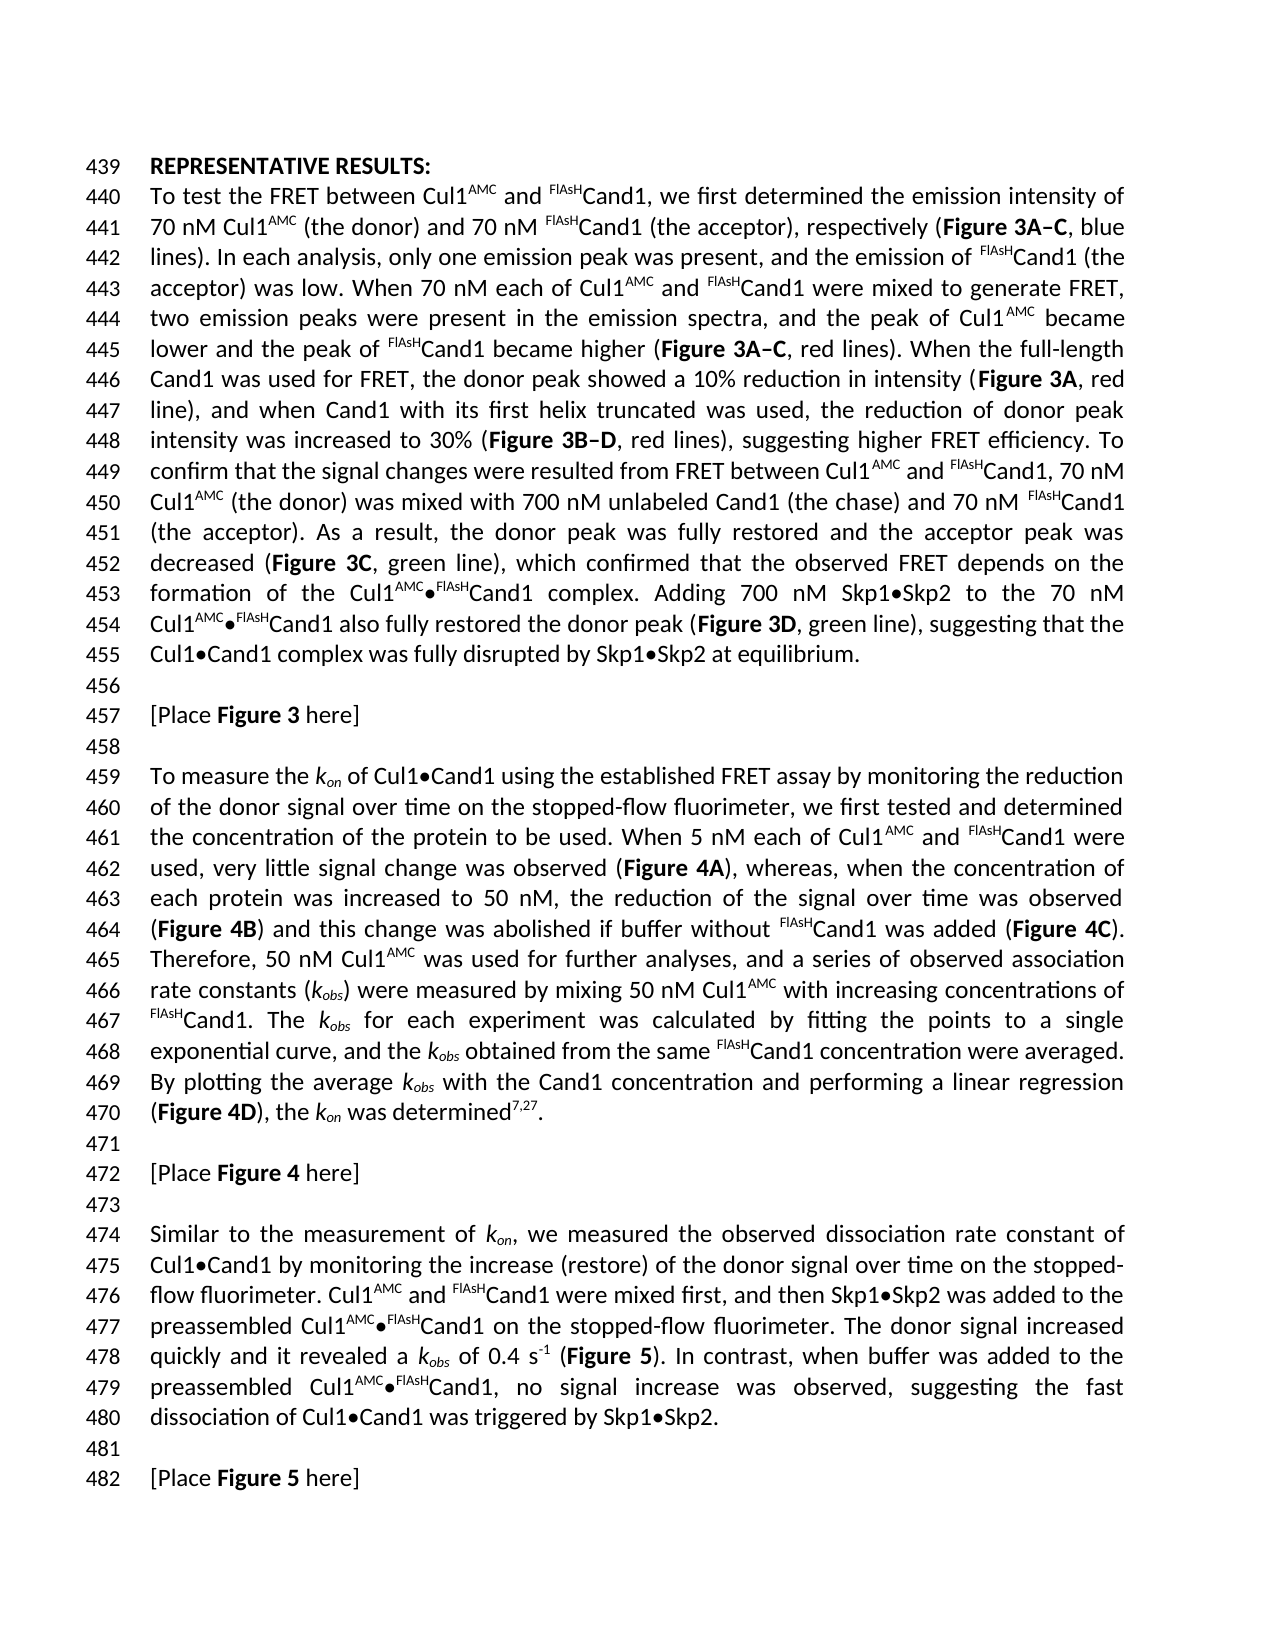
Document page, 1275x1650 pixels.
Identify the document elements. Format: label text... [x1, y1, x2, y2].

text Similar to the measurement of kon, we measured the observed dissociation rate constant of Cul1•Cand1 by monitoring the increase (restore) of the donor signal over time on the stopped-flow fluorimeter. Cul1AMC and FlAsHCand1 were mixed first, and then Skp1•Skp2 was added to the preassembled Cul1AMC•FlAsHCand1 on the stopped-flow fluorimeter. The donor signal increased quickly and it revealed a kobs of 0.4 s-1 (Figure 5). In contrast, when buffer was added to the preassembled Cul1AMC•FlAsHCand1, no signal increase was observed, suggesting the fast dissociation of Cul1•Cand1 was triggered by Skp1•Skp2. [150, 1218, 1125, 1432]
text To measure the kon of Cul1•Cand1 using the established FRET assay by monitoring the reduction of the donor signal over time on the stopped-flow fluorimeter, we first tested and determined the concentration of the protein to be used. When 5 nM each of Cul1AMC and FlAsHCand1 were used, very little signal change was observed (Figure 4A), whereas, when the concentration of each protein was increased to 50 nM, the reduction of the signal over time was observed (Figure 4B) and this change was abolished if buffer without FlAsHCand1 was added (Figure 4C). Therefore, 50 nM Cul1AMC was used for further analyses, and a series of observed association rate constants (kobs) were measured by mixing 50 nM Cul1AMC with increasing concentrations of FlAsHCand1. The kobs for each experiment was calculated by fitting the points to a single exponential curve, and the kobs obtained from the same FlAsHCand1 concentration were averaged. By plotting the average kobs with the Cand1 concentration and performing a linear regression (Figure 4D), the kon was determined7,27. [150, 760, 1125, 1127]
text [Place Figure 3 here] [150, 699, 1125, 730]
text [Place Figure 4 here] [150, 1157, 1125, 1188]
text To test the FRET between Cul1AMC and FlAsHCand1, we first determined the emission intensity of 70 nM Cul1AMC (the donor) and 70 nM FlAsHCand1 (the acceptor), respectively (Figure 3A–C, blue lines). In each analysis, only one emission peak was present, and the emission of FlAsHCand1 (the acceptor) was low. When 70 nM each of Cul1AMC and FlAsHCand1 were mixed to generate FRET, two emission peaks were present in the emission spectra, and the peak of Cul1AMC became lower and the peak of FlAsHCand1 became higher (Figure 3A–C, red lines). When the full-length Cand1 was used for FRET, the donor peak showed a 10% reduction in intensity (Figure 3A, red line), and when Cand1 with its first helix truncated was used, the reduction of donor peak intensity was increased to 30% (Figure 3B–D, red lines), suggesting higher FRET efficiency. To confirm that the signal changes were resulted from FRET between Cul1AMC and FlAsHCand1, 70 nM Cul1AMC (the donor) was mixed with 700 nM unlabeled Cand1 (the chase) and 70 nM FlAsHCand1 (the acceptor). As a result, the donor peak was fully restored and the acceptor peak was decreased (Figure 3C, green line), which confirmed that the observed FRET depends on the formation of the Cul1AMC•FlAsHCand1 complex. Adding 700 nM Skp1•Skp2 to the 70 nM Cul1AMC•FlAsHCand1 also fully restored the donor peak (Figure 3D, green line), suggesting that the Cul1•Cand1 complex was fully disrupted by Skp1•Skp2 at equilibrium. [150, 181, 1125, 669]
text REPRESENTATIVE RESULTS: [150, 150, 1125, 181]
text [Place Figure 5 here] [150, 1462, 1125, 1493]
